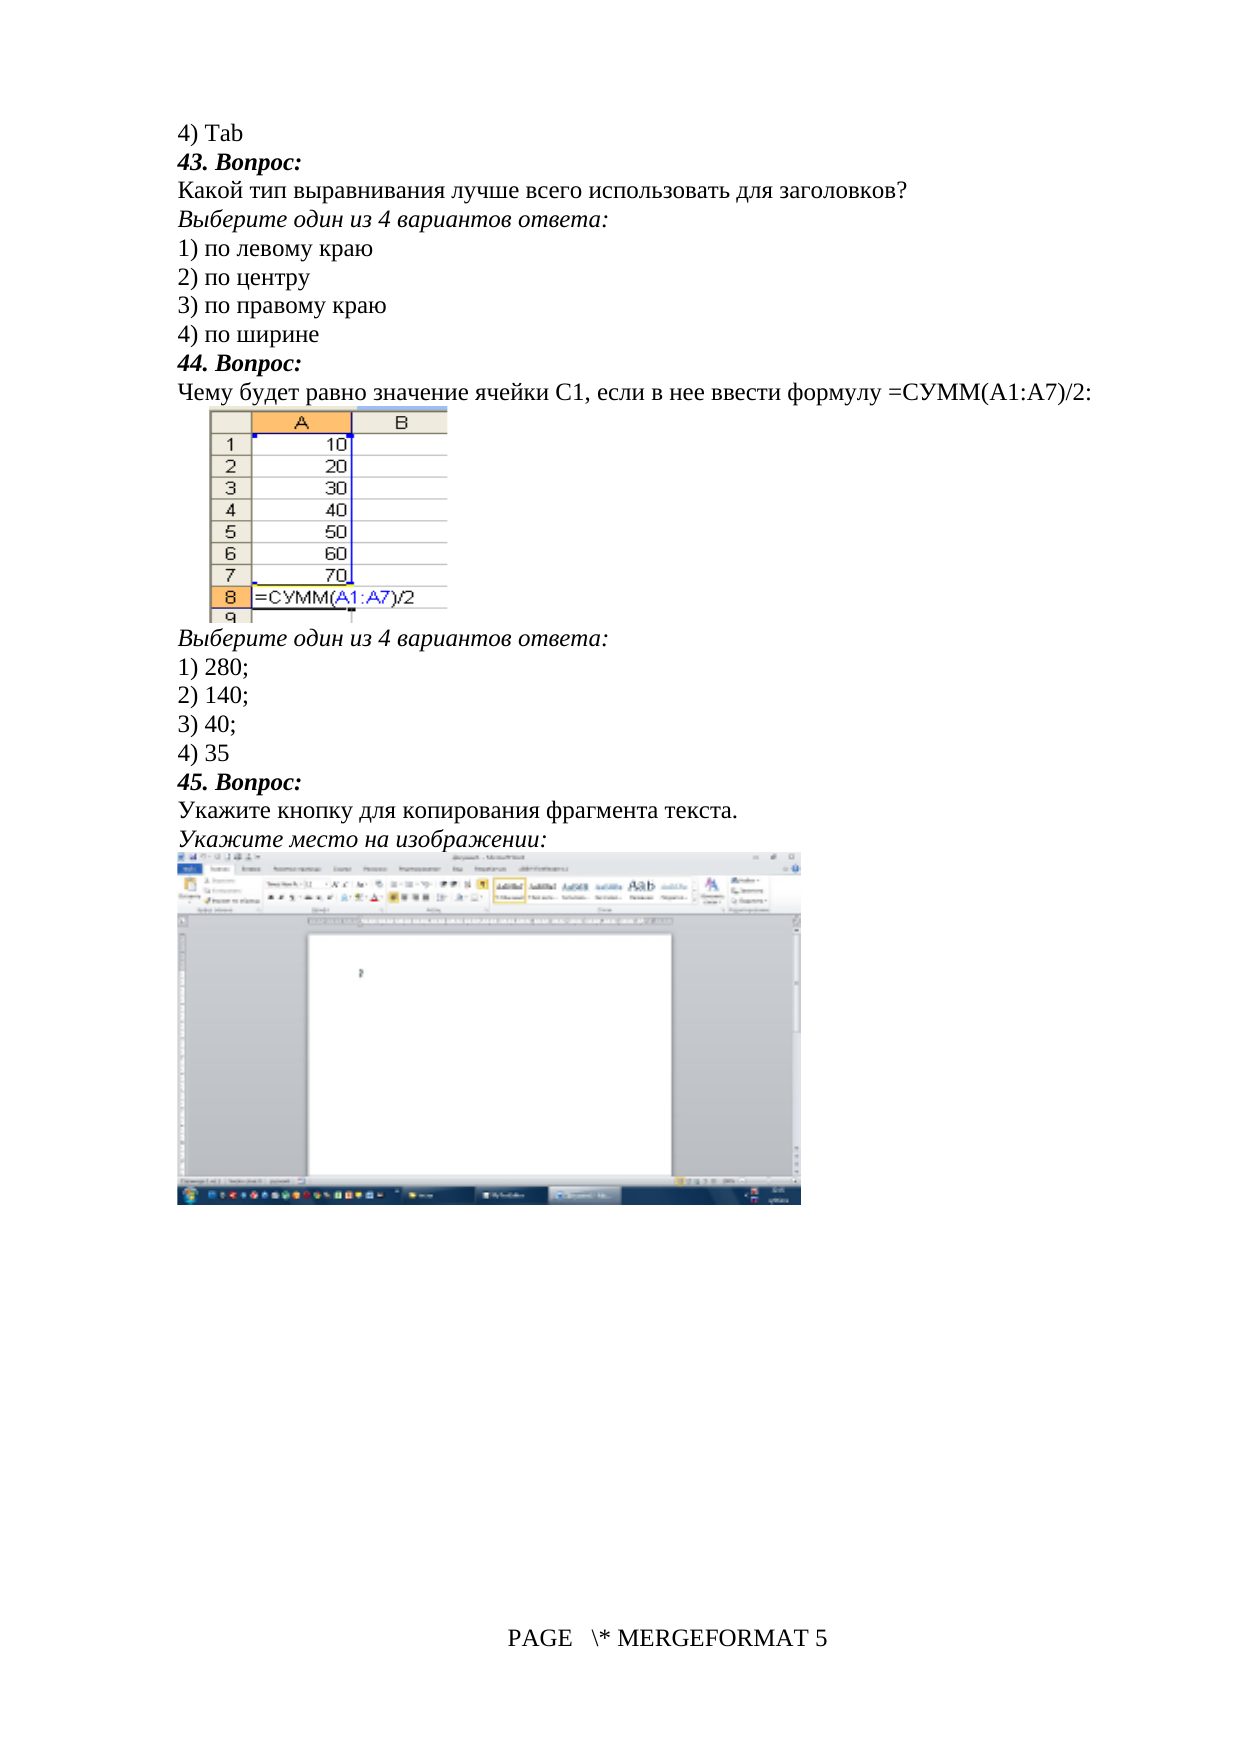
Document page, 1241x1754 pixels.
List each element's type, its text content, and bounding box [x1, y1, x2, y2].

picture [177, 852, 801, 1205]
text Укажите место на изображении: [177, 824, 1152, 853]
text 4) по ширине [177, 319, 1152, 348]
text 45. Вопрос: [177, 767, 1152, 795]
text 1) 280; [177, 652, 1152, 680]
text Укажите кнопку для копирования фрагмента текста. [177, 795, 1152, 824]
text 43. Вопрос: [177, 147, 1152, 176]
text 3) по правому краю [177, 291, 1152, 319]
text 4) Tab [177, 118, 1152, 147]
text Какой тип выравнивания лучше всего использовать для заголовков? [177, 176, 1152, 204]
text 4) 35 [177, 738, 1152, 767]
text 3) 40; [177, 709, 1152, 738]
text Выберите один из 4 вариантов ответа: [177, 623, 1152, 652]
text Чему будет равно значение ячейки С1, если в нее ввести формулу =СУММ(A1:A7)/2: [177, 377, 1152, 406]
text 44. Вопрос: [177, 348, 1152, 377]
text Выберите один из 4 вариантов ответа: [177, 204, 1152, 233]
text 1) по левому краю [177, 233, 1152, 262]
text 2) по центру [177, 262, 1152, 291]
text 2) 140; [177, 680, 1152, 709]
